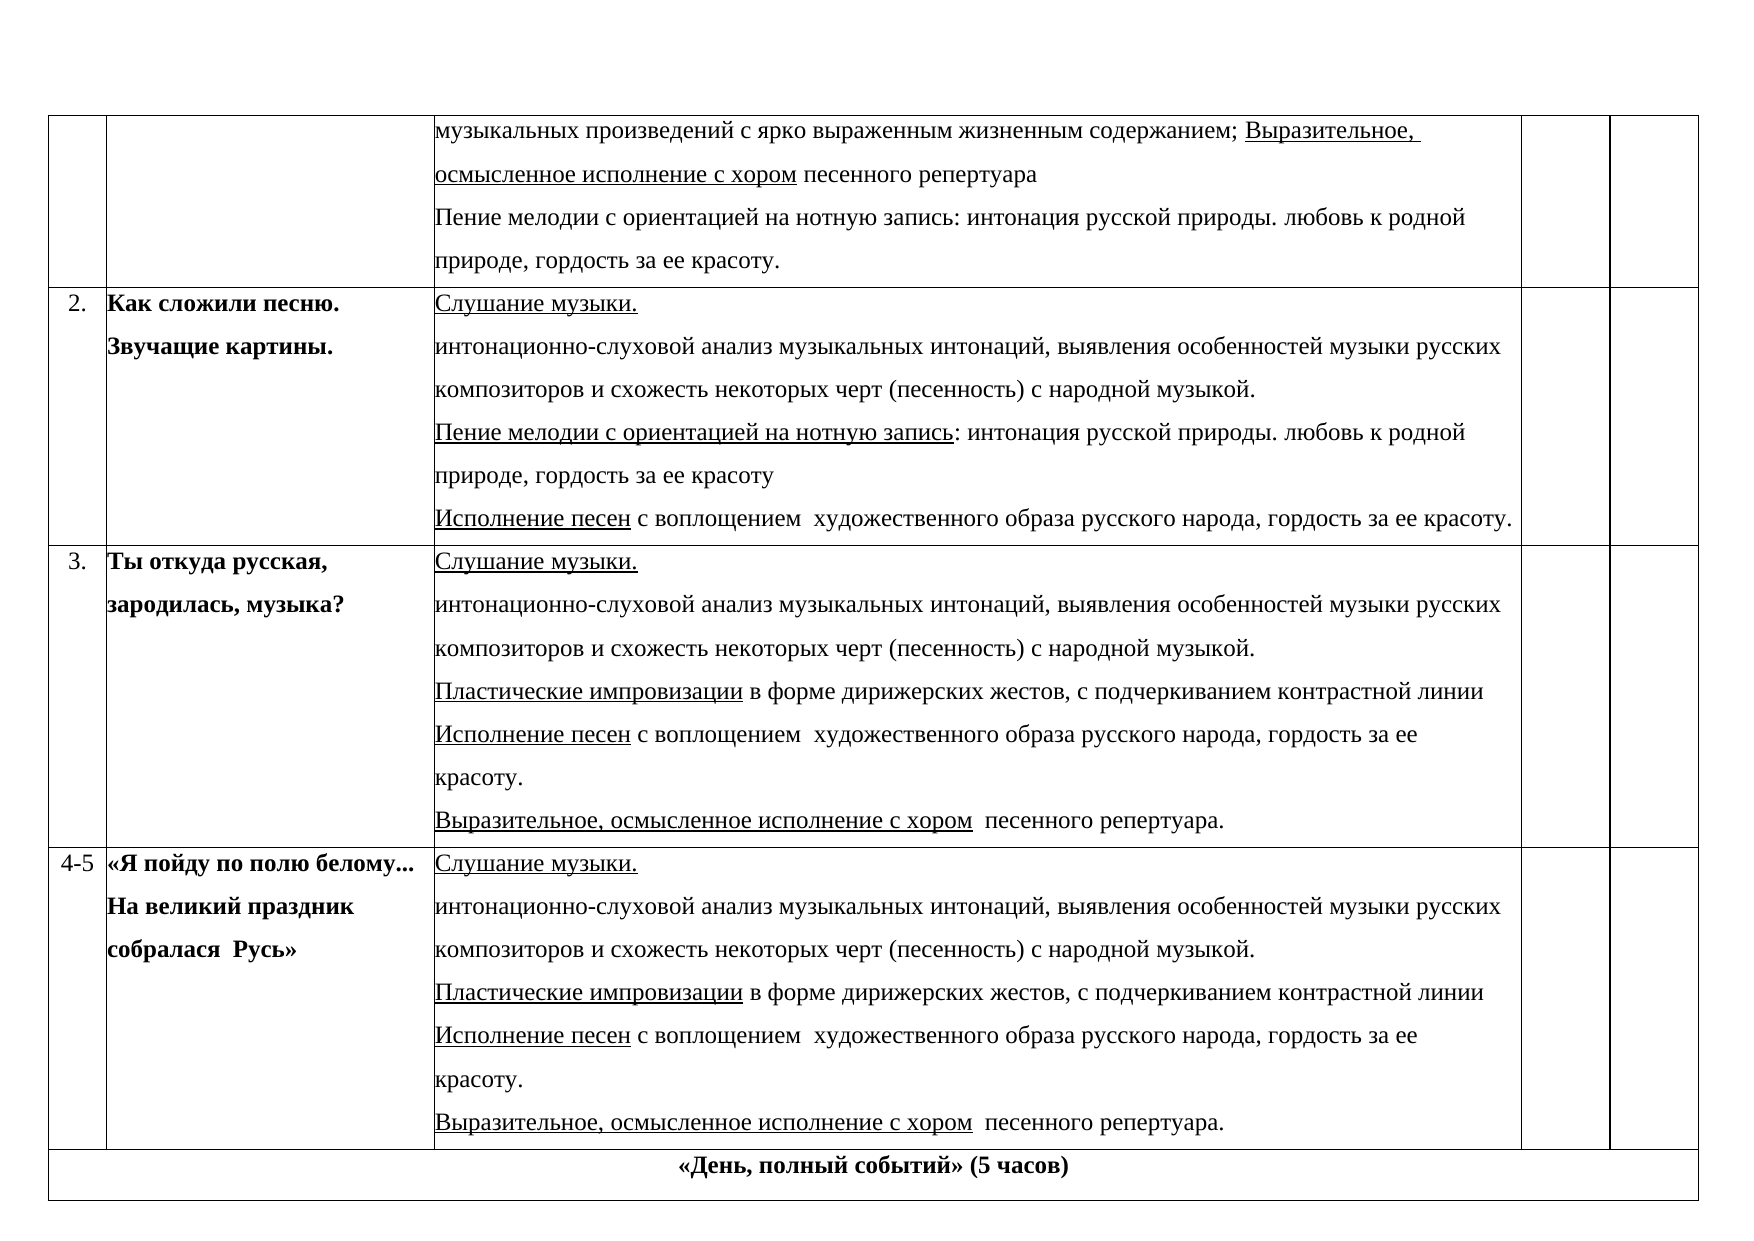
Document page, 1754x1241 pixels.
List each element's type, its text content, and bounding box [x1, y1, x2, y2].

table_cell [1522, 116, 1609, 287]
table_cell Слушание музыки. интонационно-слуховой анализ музыкальных интонаций, выявления особенностей музыки русских композиторов и схожесть некоторых черт (песенность) с народной музыкой. Пластические импровизации в форме дирижерских жестов, с подчеркиванием контрастной линии Исполнение песен с воплощением художественного образа русского народа, гордость за ее красоту. Выразительное, осмысленное исполнение с хором песенного репертуара. [435, 546, 1521, 847]
table_cell 2. [49, 288, 106, 545]
table_cell «День, полный событий» (5 часов) [49, 1150, 1698, 1200]
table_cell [107, 116, 434, 287]
table_cell [1611, 288, 1698, 545]
table_cell [1522, 848, 1609, 1149]
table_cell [435, 116, 1521, 287]
table_cell «Я пойду по полю белому... На великий праздник собралася Русь» [107, 848, 434, 1149]
table_cell [1522, 288, 1609, 545]
table_cell [1611, 546, 1698, 847]
table_cell 4-5 [49, 848, 106, 1149]
table_cell Ты откуда русская, зародилась, музыка? [107, 546, 434, 847]
table_cell [1611, 116, 1698, 287]
table_cell [1522, 546, 1609, 847]
table_cell [1611, 848, 1698, 1149]
table_cell 1. [49, 116, 106, 287]
table_cell Слушание музыки. интонационно-слуховой анализ музыкальных интонаций, выявления особенностей музыки русских композиторов и схожесть некоторых черт (песенность) с народной музыкой. Пластические импровизации в форме дирижерских жестов, с подчеркиванием контрастной линии Исполнение песен с воплощением художественного образа русского народа, гордость за ее красоту. Выразительное, осмысленное исполнение с хором песенного репертуара. [435, 848, 1521, 1149]
table_cell Слушание музыки. интонационно-слуховой анализ музыкальных интонаций, выявления особенностей музыки русских композиторов и схожесть некоторых черт (песенность) с народной музыкой. Пение мелодии с ориентацией на нотную запись: интонация русской природы. любовь к родной природе, гордость за ее красоту Исполнение песен с воплощением художественного образа русского народа, гордость за ее красоту. [435, 288, 1521, 545]
table_cell 3. [49, 546, 106, 847]
table_cell Как сложили песню. Звучащие картины. [107, 288, 434, 545]
